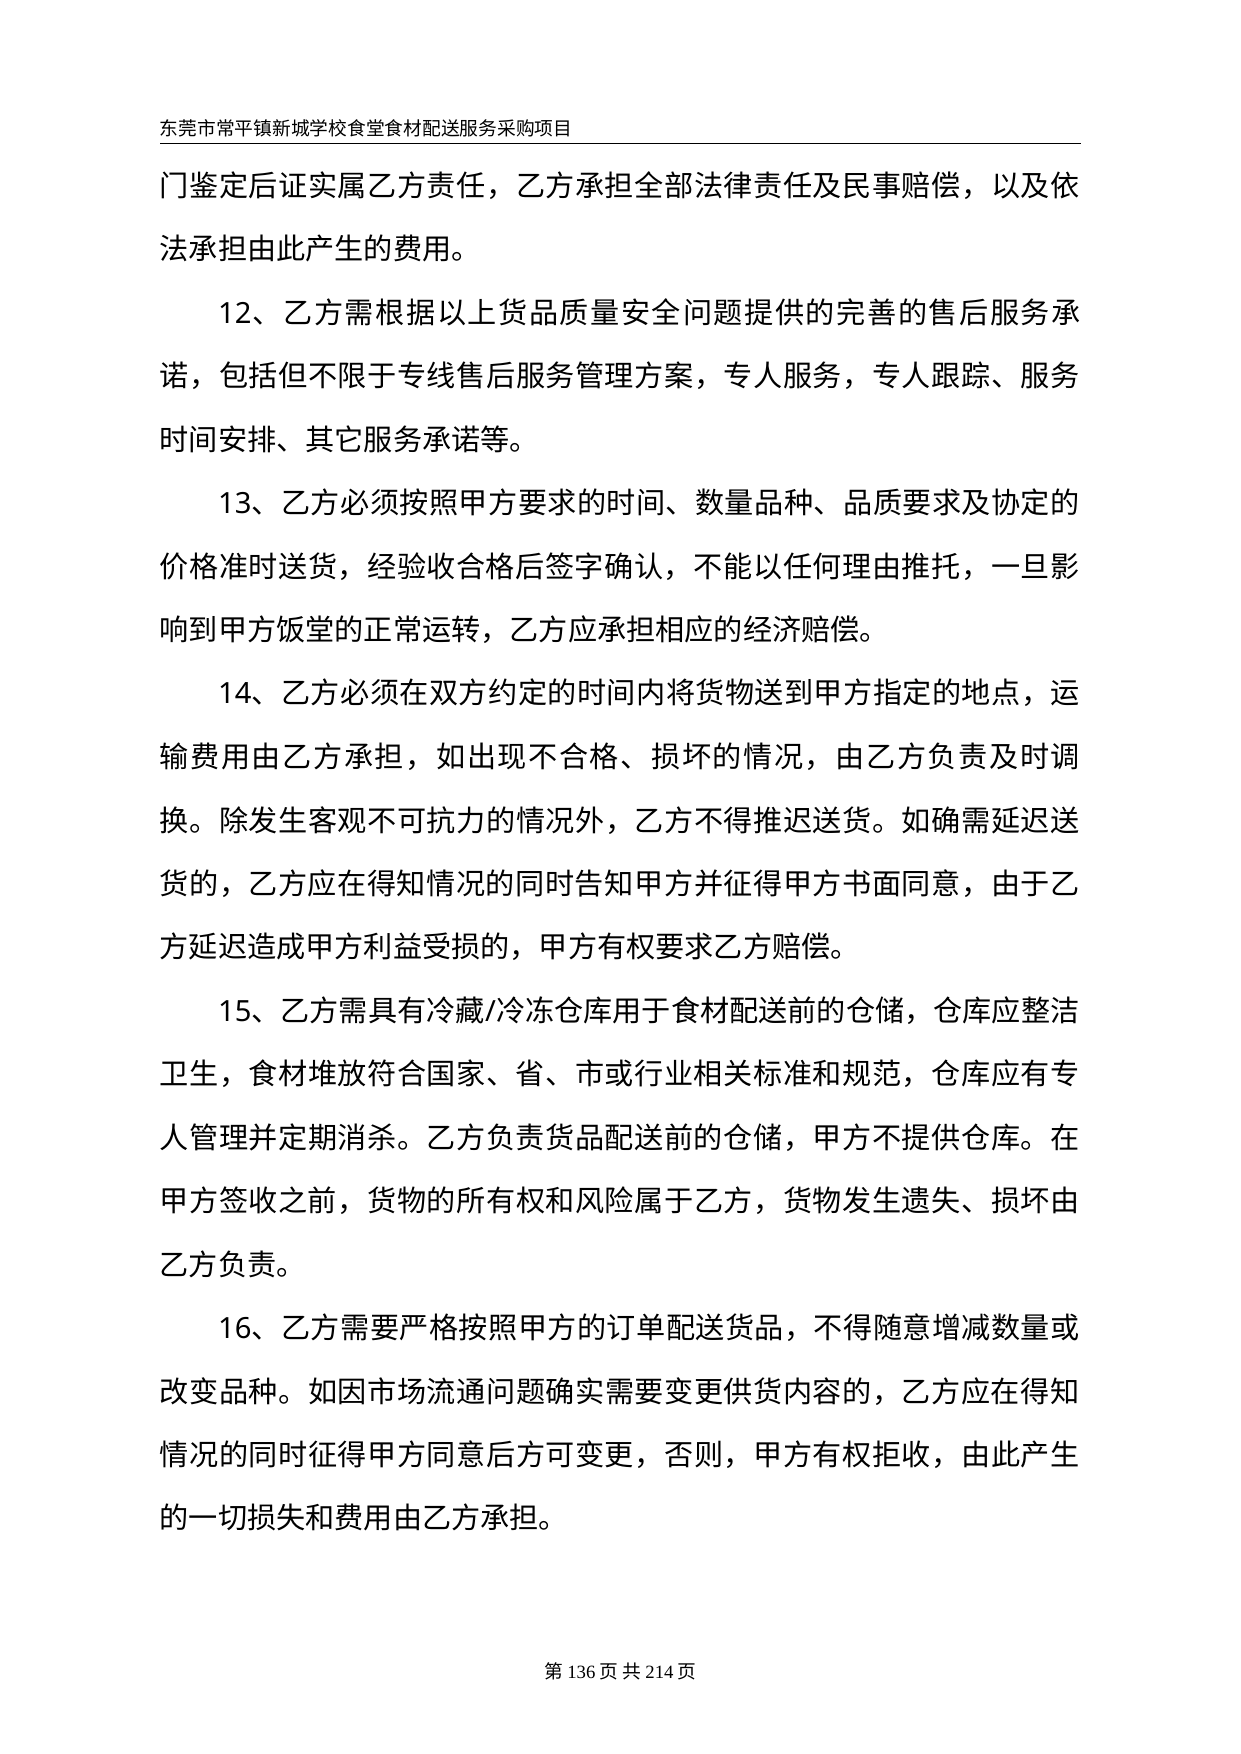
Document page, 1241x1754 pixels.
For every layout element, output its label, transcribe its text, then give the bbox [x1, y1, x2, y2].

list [159, 162, 1081, 268]
list 16、乙方需要严格按照甲方的订单配送货品，不得随意增减数量或改变品种。如因市场流通问题确实需要变更供货内容的，乙方应在得知情况的同时征得甲方同意后方可变更，否则，甲方有权拒收，由此产生的一切损失和费用由乙方承担。 [159, 1305, 1081, 1537]
list 12、乙方需根据以上货品质量安全问题提供的完善的售后服务承诺，包括但不限于专线售后服务管理方案，专人服务，专人跟踪、服务时间安排、其它服务承诺等。 [159, 289, 1081, 458]
list 15、乙方需具有冷藏/冷冻仓库用于食材配送前的仓储，仓库应整洁卫生，食材堆放符合国家、省、市或行业相关标准和规范，仓库应有专人管理并定期消杀。乙方负责货品配送前的仓储，甲方不提供仓库。在甲方签收之前，货物的所有权和风险属于乙方，货物发生遗失、损坏由乙方负责。 [159, 987, 1081, 1283]
list 13、乙方必须按照甲方要求的时间、数量品种、品质要求及协定的价格准时送货，经验收合格后签字确认，不能以任何理由推托，一旦影响到甲方饭堂的正常运转，乙方应承担相应的经济赔偿。 [159, 480, 1081, 649]
list 14、乙方必须在双方约定的时间内将货物送到甲方指定的地点，运输费用由乙方承担，如出现不合格、损坏的情况，由乙方负责及时调换。除发生客观不可抗力的情况外，乙方不得推迟送货。如确需延迟送货的，乙方应在得知情况的同时告知甲方并征得甲方书面同意，由于乙方延迟造成甲方利益受损的，甲方有权要求乙方赔偿。 [159, 670, 1081, 966]
